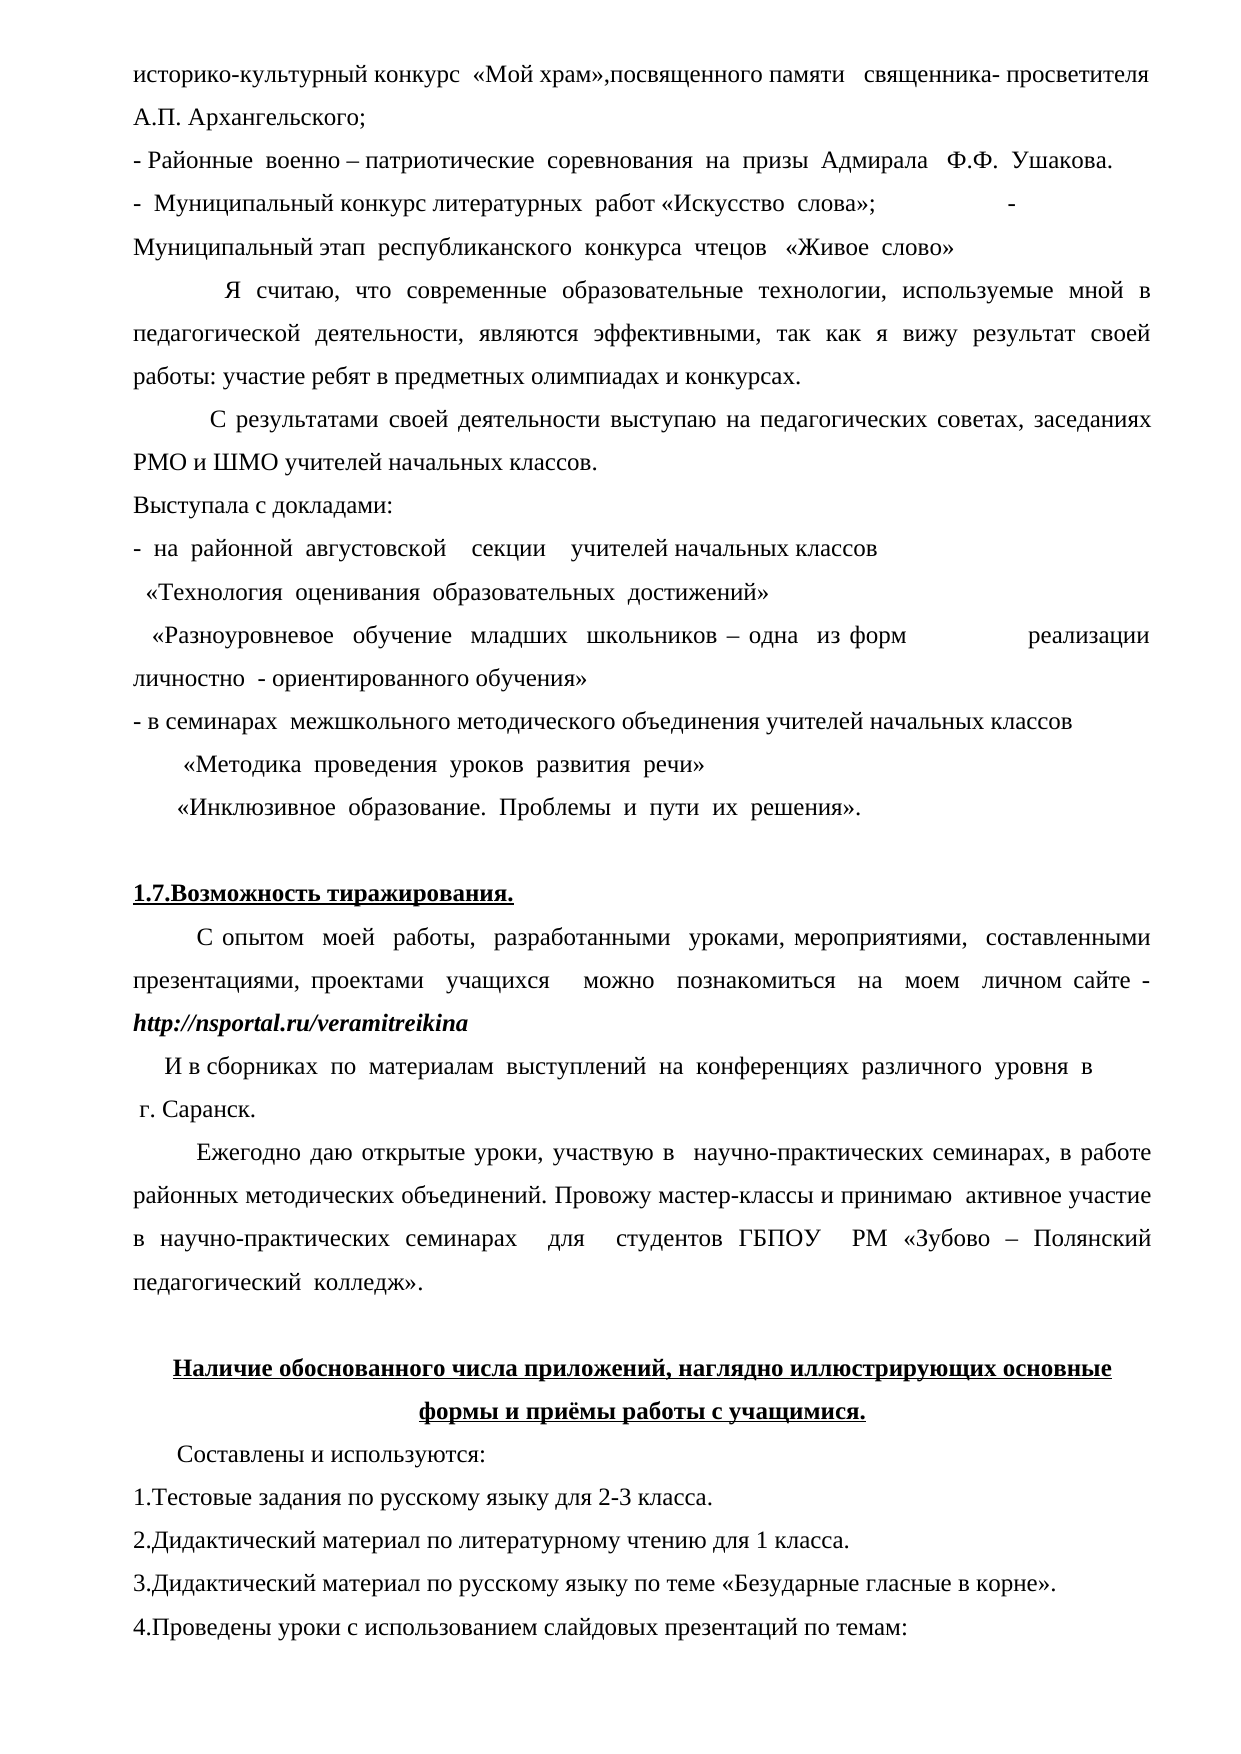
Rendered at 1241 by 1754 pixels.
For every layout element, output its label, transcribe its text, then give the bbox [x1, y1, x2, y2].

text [133, 59, 1152, 131]
text «Методика проведения уроков развития речи» [133, 749, 1152, 778]
text - на районной августовской секции учителей начальных классов [133, 533, 1152, 562]
text 1.Тестовые задания по русскому языку для 2-3 класса. [133, 1482, 1152, 1511]
text - Районные военно – патриотические соревнования на призы Адмирала Ф.Ф. Ушакова. [133, 145, 1152, 174]
text Ежегодно даю открытые уроки, участвую в научно-практических семинарах, в работе районных методических объединений. Провожу мастер-классы и принимаю активное участие в научно-практических семинарах для студентов ГБПОУ РМ «Зубово – Полянский педагогический колледж». [133, 1137, 1152, 1295]
text И в сборниках по материалам выступлений на конференциях различного уровня в [133, 1051, 1152, 1080]
text 1.7.Возможность тиражирования. [133, 878, 1152, 907]
text Наличие обоснованного числа приложений, наглядно иллюстрирующих основные формы и приёмы работы с учащимися. [133, 1353, 1152, 1425]
text 4.Проведены уроки с использованием слайдовых презентаций по темам: [133, 1612, 1152, 1640]
text - в семинарах межшкольного методического объединения учителей начальных классов [133, 706, 1152, 735]
text «Инклюзивное образование. Проблемы и пути их решения». [133, 792, 1152, 821]
text 3.Дидактический материал по русскому языку по теме «Безударные гласные в корне». [133, 1568, 1152, 1597]
text - Муниципальный конкурс литературных работ «Искусство слова»; - Муниципальный этап республиканского конкурса чтецов «Живое слово» [133, 188, 1152, 260]
text «Технология оценивания образовательных достижений» [133, 577, 1152, 605]
text Я считаю, что современные образовательные технологии, используемые мной в педагогической деятельности, являются эффективными, так как я вижу результат своей работы: участие ребят в предметных олимпиадах и конкурсах. [133, 275, 1152, 390]
text С результатами своей деятельности выступаю на педагогических советах, заседаниях РМО и ШМО учителей начальных классов. [133, 404, 1152, 476]
text «Разноуровневое обучение младших школьников – одна из форм реализации личностно - ориентированного обучения» [133, 620, 1152, 692]
text Составлены и используются: [133, 1439, 1152, 1468]
text г. Саранск. [133, 1094, 1152, 1123]
text С опытом моей работы, разработанными уроками, мероприятиями, составленными презентациями, проектами учащихся можно познакомиться на моем личном сайте - http://nsportal.ru/veramitreikina [133, 922, 1152, 1037]
text Выступала с докладами: [133, 490, 1152, 519]
text 2.Дидактический материал по литературному чтению для 1 класса. [133, 1525, 1152, 1554]
